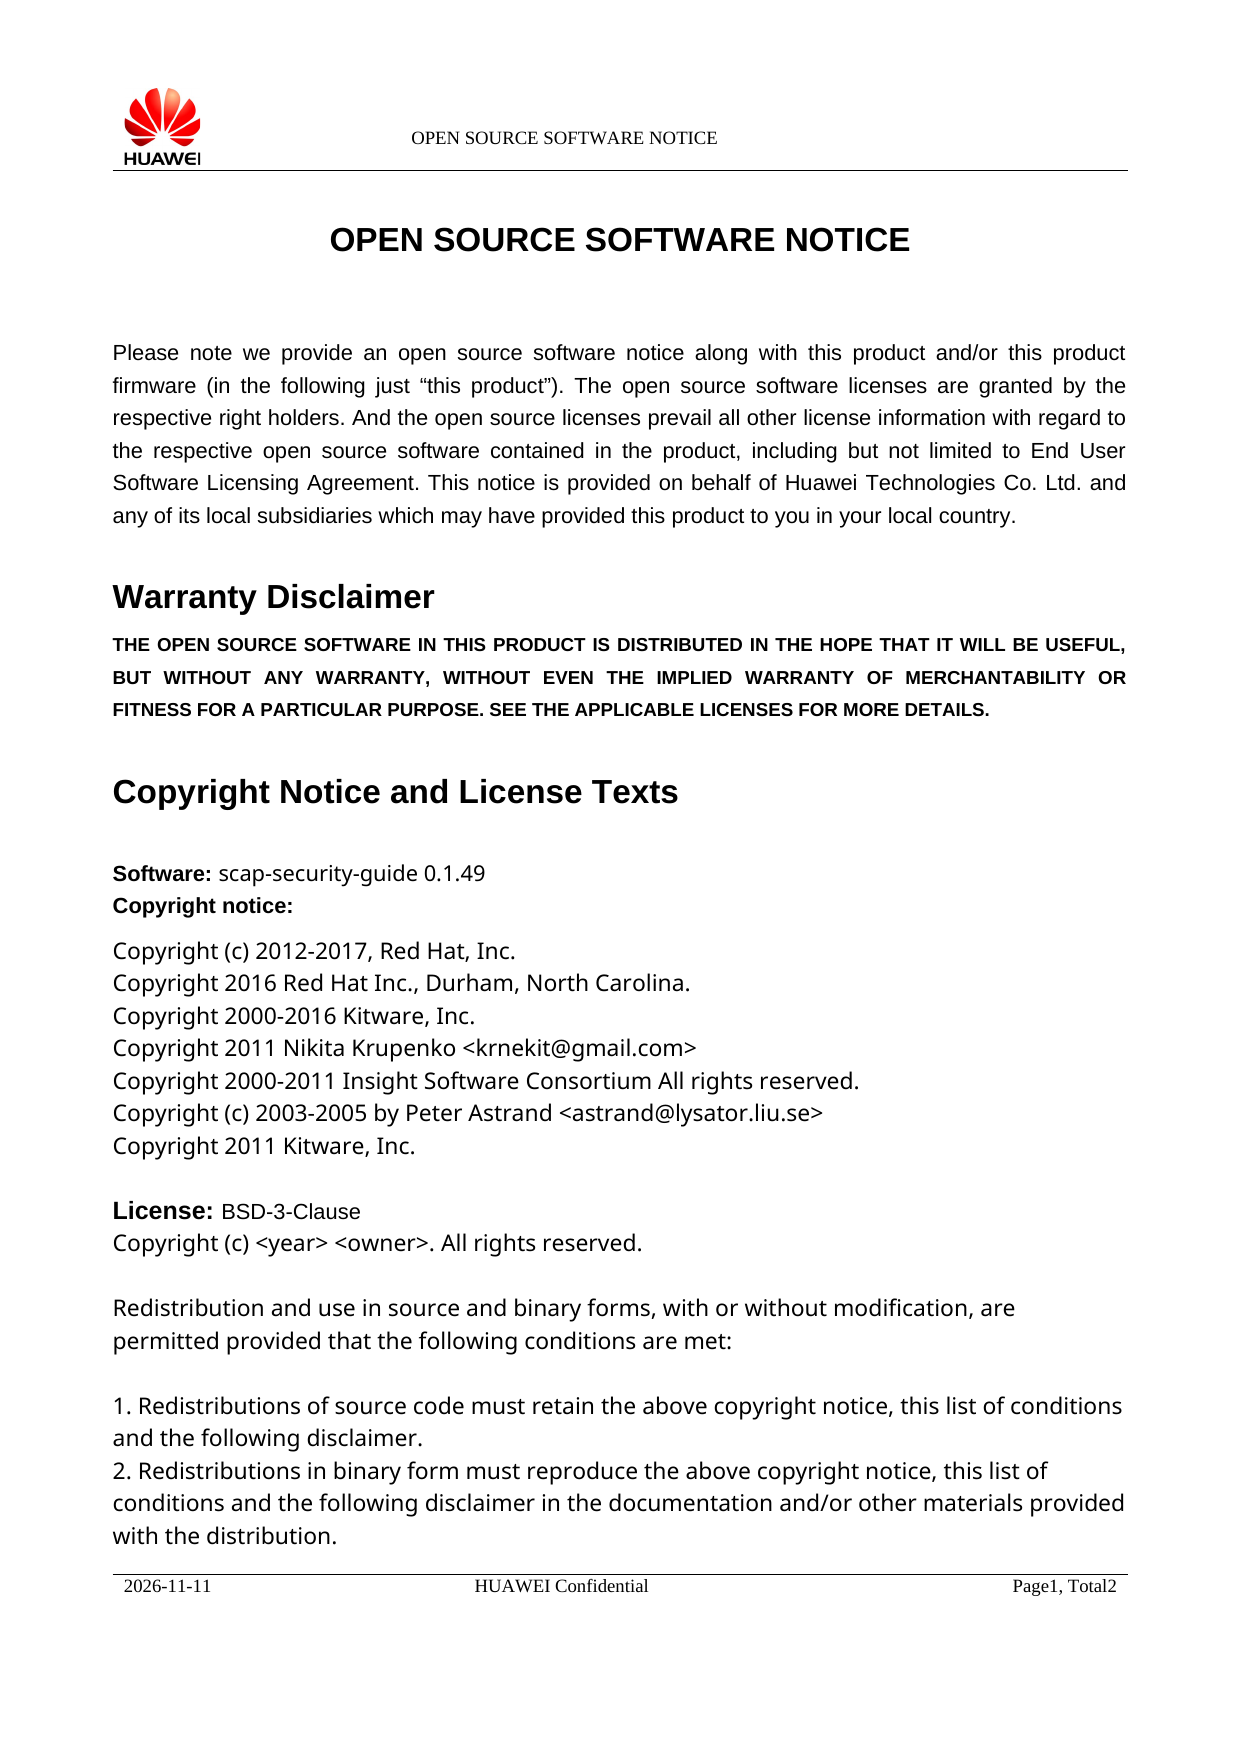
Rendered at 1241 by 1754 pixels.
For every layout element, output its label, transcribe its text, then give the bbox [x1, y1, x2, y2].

text Copyright Notice and License Texts [112, 759, 1128, 824]
text 1. Redistributions of source code must retain the above copyright notice, this list of conditions and the following disclaimer. [112, 1389, 1128, 1454]
text License: BSD-3-Clause [112, 1194, 1128, 1226]
text Warranty Disclaimer [112, 564, 1128, 629]
text Copyright (c) 2012-2017, Red Hat, Inc. Copyright 2016 Red Hat Inc., Durham, North Carolina. Copyright 2000-2016 Kitware, Inc. Copyright 2011 Nikita Krupenko <krnekit@gmail.com> Copyright 2000-2011 Insight Software Consortium All rights reserved. Copyright (c) 2003-2005 by Peter Astrand <astrand@lysator.liu.se> Copyright 2011 Kitware, Inc. [112, 934, 1128, 1194]
text Copyright notice: [112, 889, 1128, 921]
picture [124, 88, 201, 165]
text Please note we provide an open source software notice along with this product and/or this product firmware (in the following just “this product”). The open source software licenses are granted by the respective right holders. And the open source licenses prevail all other license information with regard to the respective open source software contained in the product, including but not limited to End User Software Licensing Agreement. This notice is provided on behalf of Huawei Technologies Co. Ltd. and any of its local subsidiaries which may have provided this product to you in your local country. [112, 336, 1128, 531]
text Redistribution and use in source and binary forms, with or without modification, are permitted provided that the following conditions are met: [112, 1291, 1128, 1356]
text The open source software in this product is distributed in the hope that it will be useful, but WITHOUT ANY WARRANTY, without even the implied warranty of MERCHANTABILITY or FITNESS FOR A PARTICULAR PURPOSE. See the applicable licenses for more details. [112, 629, 1128, 726]
text Copyright (c) <year> <owner>. All rights reserved. [112, 1226, 1128, 1259]
text 2. Redistributions in binary form must reproduce the above copyright notice, this list of conditions and the following disclaimer in the documentation and/or other materials provided with the distribution. [112, 1454, 1128, 1551]
title Software: scap-security-guide 0.1.49 [112, 856, 1128, 889]
text OPEN SOURCE SOFTWARE NOTICE [112, 206, 1128, 271]
